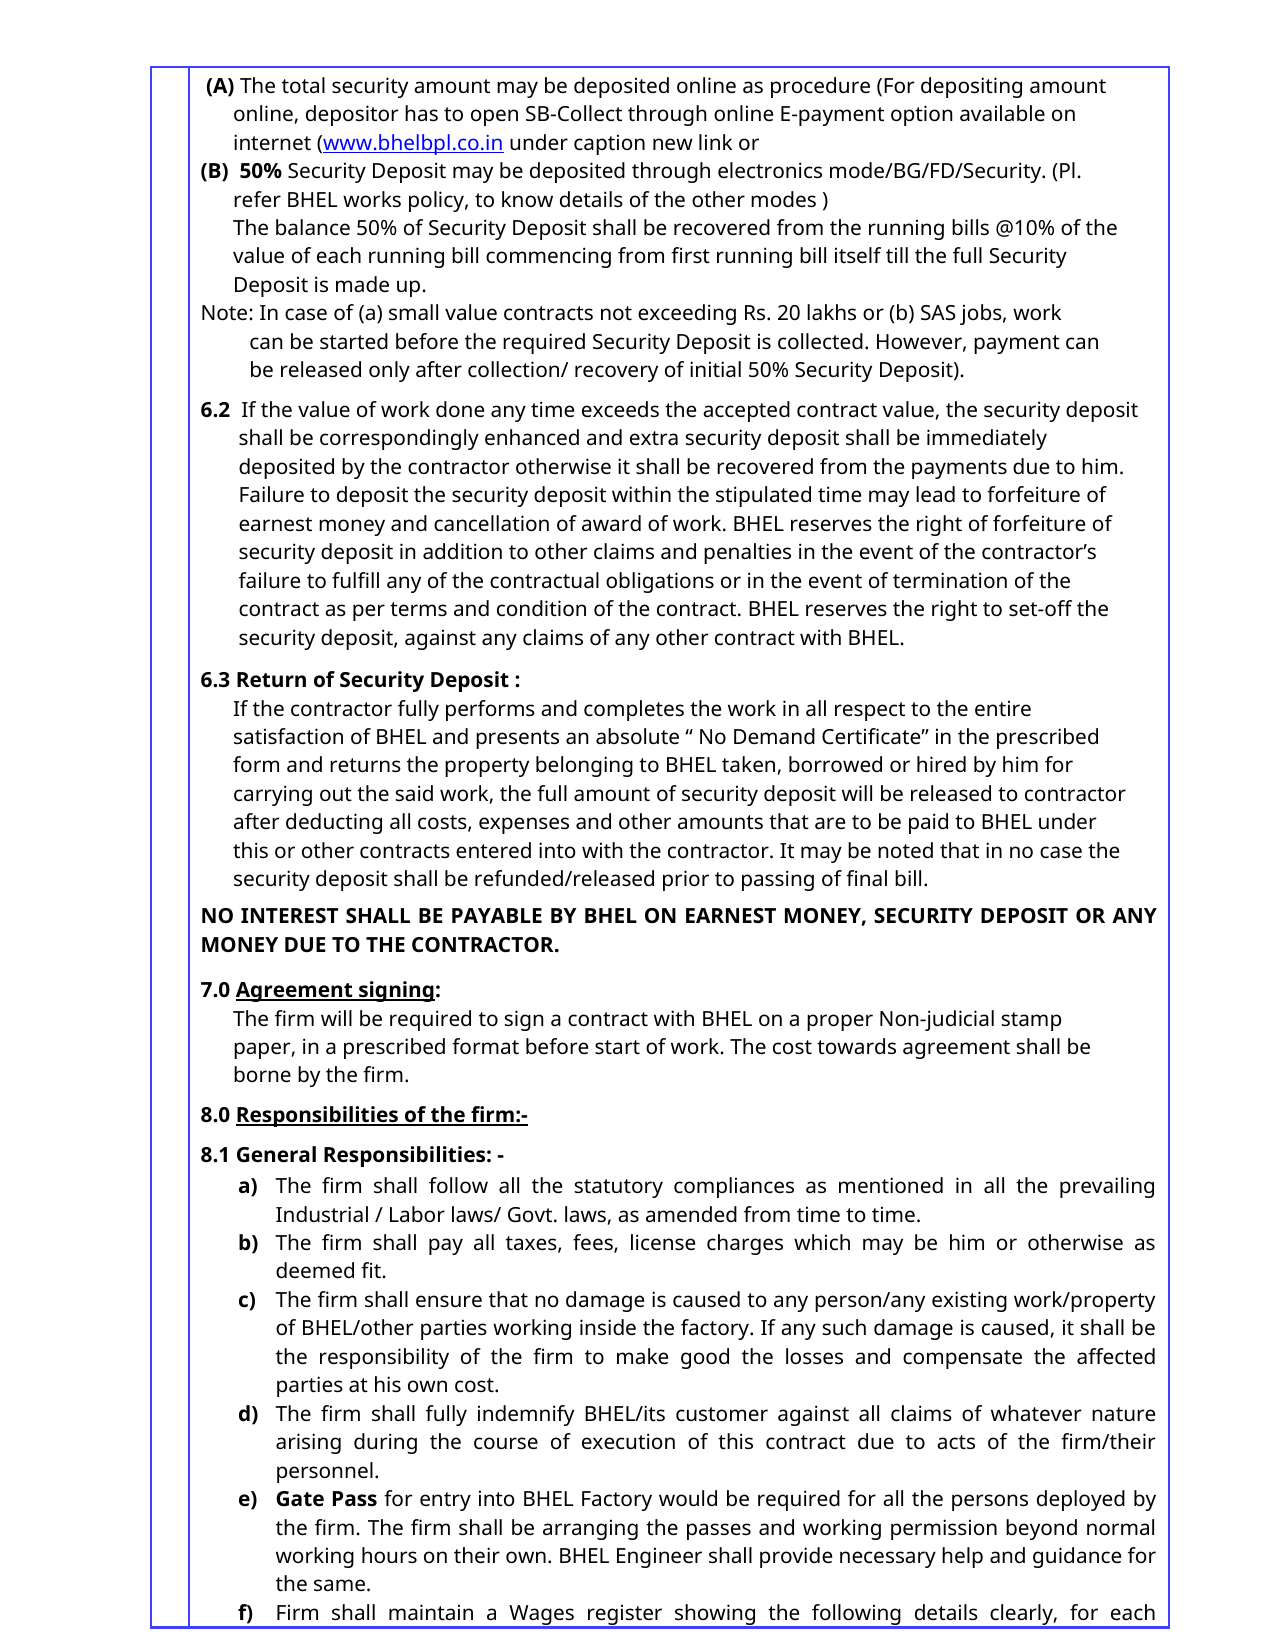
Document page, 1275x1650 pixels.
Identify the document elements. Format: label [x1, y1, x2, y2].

table_cell [190, 68, 1168, 1626]
